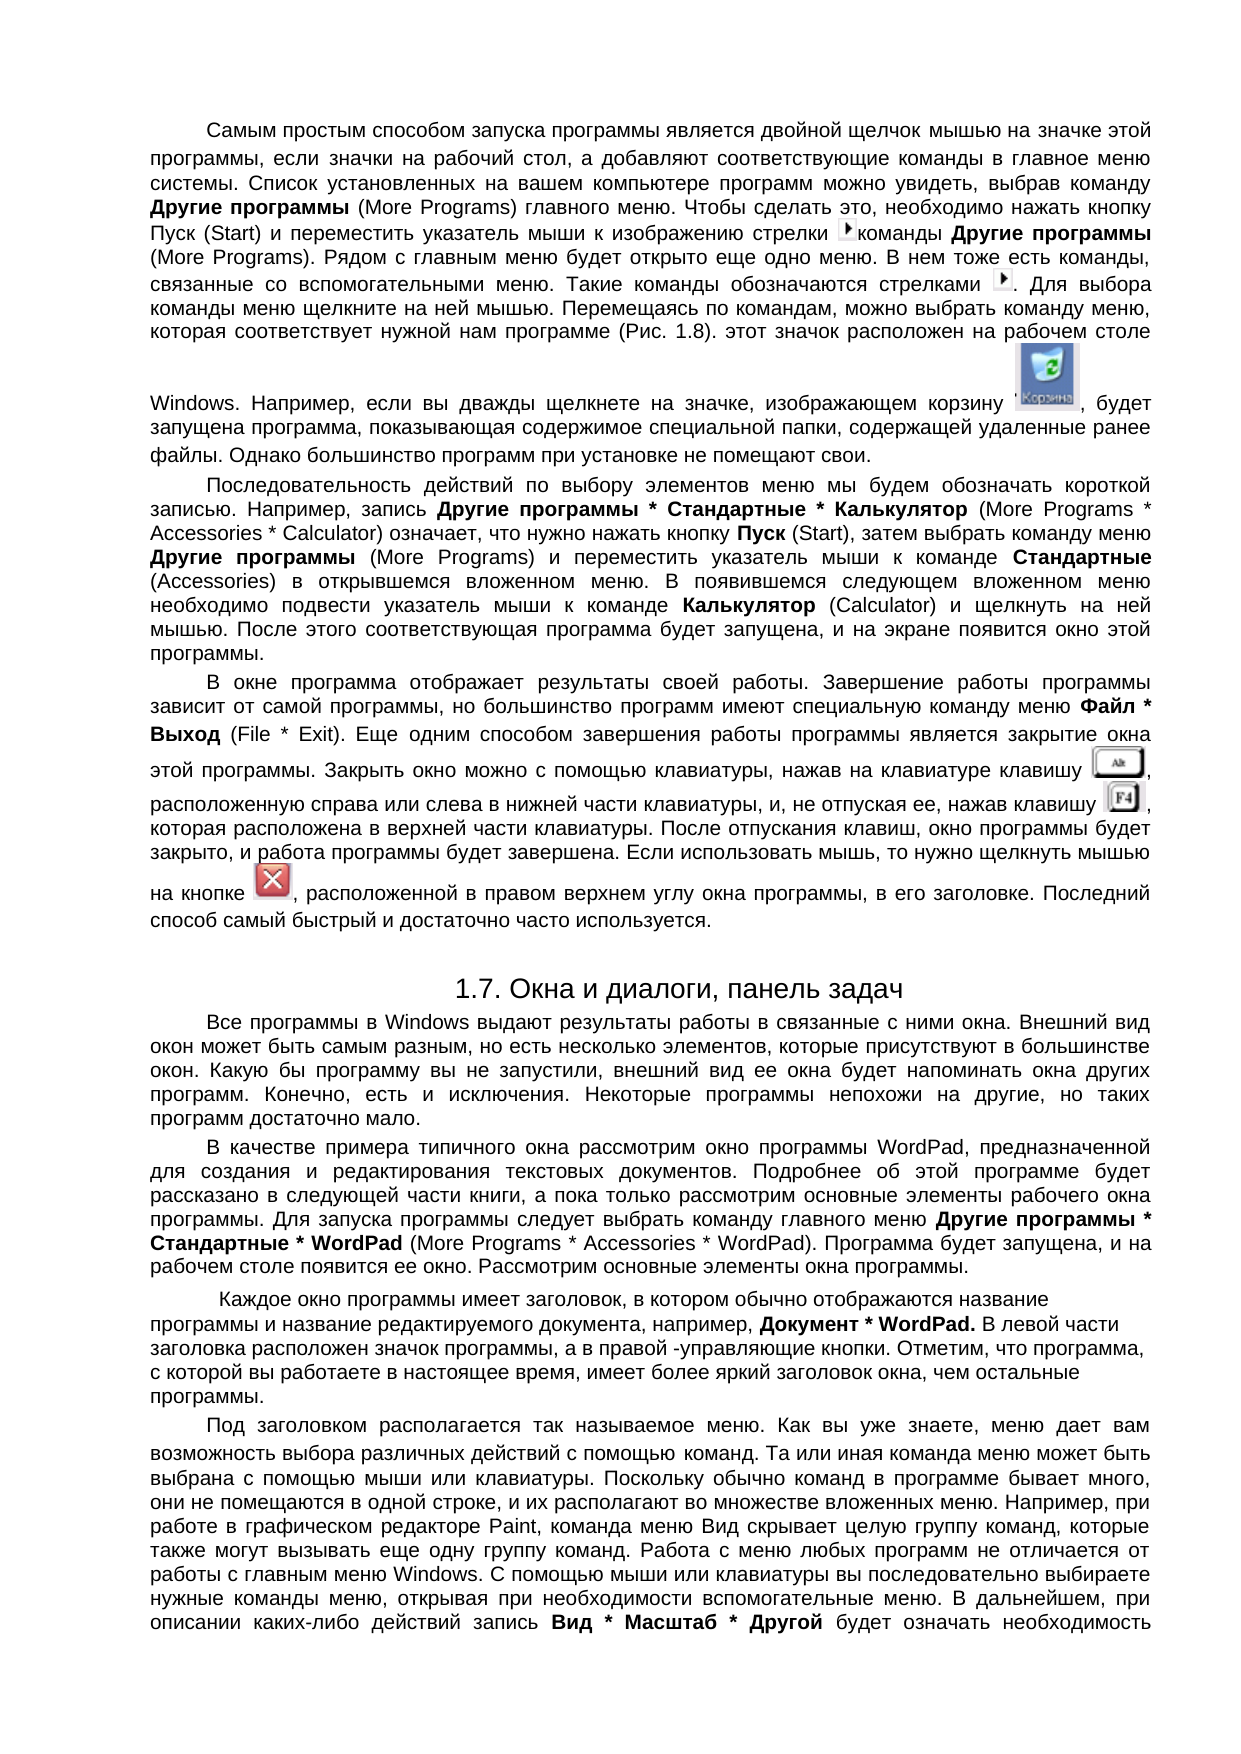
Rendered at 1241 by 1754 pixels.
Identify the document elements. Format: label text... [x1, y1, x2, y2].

text Самым простым способом запуска программы является двойной щелчок мышью на значке этой программы, если значки на рабочий стол, а добавляют соответствующие команды в главное меню системы. Список установленных на вашем компьютере программ можно увидеть, выбрав команду Другие программы (More Programs) главного меню. Чтобы сделать это, необходимо нажать кнопку Пуск (Start) и переместить указатель мыши к изображению стрелки команды Другие программы (More Programs). Рядом с главным меню будет открыто еще одно меню. В нем тоже есть команды, связанные со вспомогательными меню. Такие команды обозначаются стрелками . Для выбора команды меню щелкните на ней мышью. Перемещаясь по командам, можно выбрать команду меню, которая соответствует нужной нам программе (Рис. 1.8). этот значок расположен на рабочем столе Windows. Например, если вы дважды щелкнете на значке, изображающем корзину , будет запущена программа, показывающая содержимое специальной папки, содержащей удаленные ранее файлы. Однако большинство программ при установке не помещают свои. [150, 118, 1152, 468]
picture [1015, 343, 1080, 411]
picture [1103, 781, 1146, 812]
text Каждое окно программы имеет заголовок, в котором обычно отображаются название программы и название редактируемого документа, например, Документ * WordPad. В левой части заголовка расположен значок программы, а в правой -управляющие кнопки. Отметим, что программа, с которой вы работаете в настоящее время, имеет более яркий заголовок окна, чем остальные программы. [150, 1283, 1152, 1408]
text В качестве примера типичного окна рассмотрим окно программы WordPad, предназначенной для создания и редактирования текстовых документов. Подробнее об этой программе будет рассказано в следующей части книги, а пока только рассмотрим основные элементы рабочего окна программы. Для запуска программы следует выбрать команду главного меню Другие программы * Стандартные * WordPad (More Programs * Accessories * WordPad). Программа будет запущена, и на рабочем столе появится ее окно. Рассмотрим основные элементы окна программы. [150, 1134, 1152, 1278]
text Все программы в Windows выдают результаты работы в связанные с ними окна. Внешний вид окон может быть самым разным, но есть несколько элементов, которые присутствуют в большинстве окон. Какую бы программу вы не запустили, внешний вид ее окна будет напоминать окна других программ. Конечно, есть и исключения. Некоторые программы непохожи на другие, но таких программ достаточно мало. [150, 1010, 1152, 1129]
picture [838, 218, 857, 241]
picture [253, 863, 293, 900]
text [150, 1413, 1152, 1633]
text В окне программа отображает результаты своей работы. Завершение работы программы зависит от самой программы, но большинство программ имеют специальную команду меню Файл * Выход (File * Exit). Еще одним способом завершения работы программы является закрытие окна этой программы. Закрыть окно можно с помощью клавиатуры, нажав на клавиатуре клавишу , расположенную справа или слева в нижней части клавиатуры, и, не отпуская ее, нажав клавишу , которая расположена в верхней части клавиатуры. После отпускания клавиш, окно программы будет закрыто, и работа программы будет завершена. Если использовать мышь, то нужно щелкнуть мышью на кнопке , расположенной в правом верхнем углу окна программы, в его заголовке. Последний способ самый быстрый и достаточно часто используется. [150, 669, 1152, 933]
text 1.7. Окна и диалоги, панель задач [150, 972, 1152, 1004]
text Последовательность действий по выбору элементов меню мы будем обозначать короткой записью. Например, запись Другие программы * Стандартные * Калькулятор (More Programs * Accessories * Calculator) означает, что нужно нажать кнопку Пуск (Start), затем выбрать команду меню Другие программы (More Programs) и переместить указатель мыши к команде Стандартные (Accessories) в открывшемся вложенном меню. В появившемся следующем вложенном меню необходимо подвести указатель мыши к команде Калькулятор (Calculator) и щелкнуть на ней мышью. После этого соответствующая программа будет запущена, и на экране появится окно этой программы. [150, 473, 1152, 664]
picture [1091, 746, 1146, 778]
picture [993, 268, 1013, 291]
